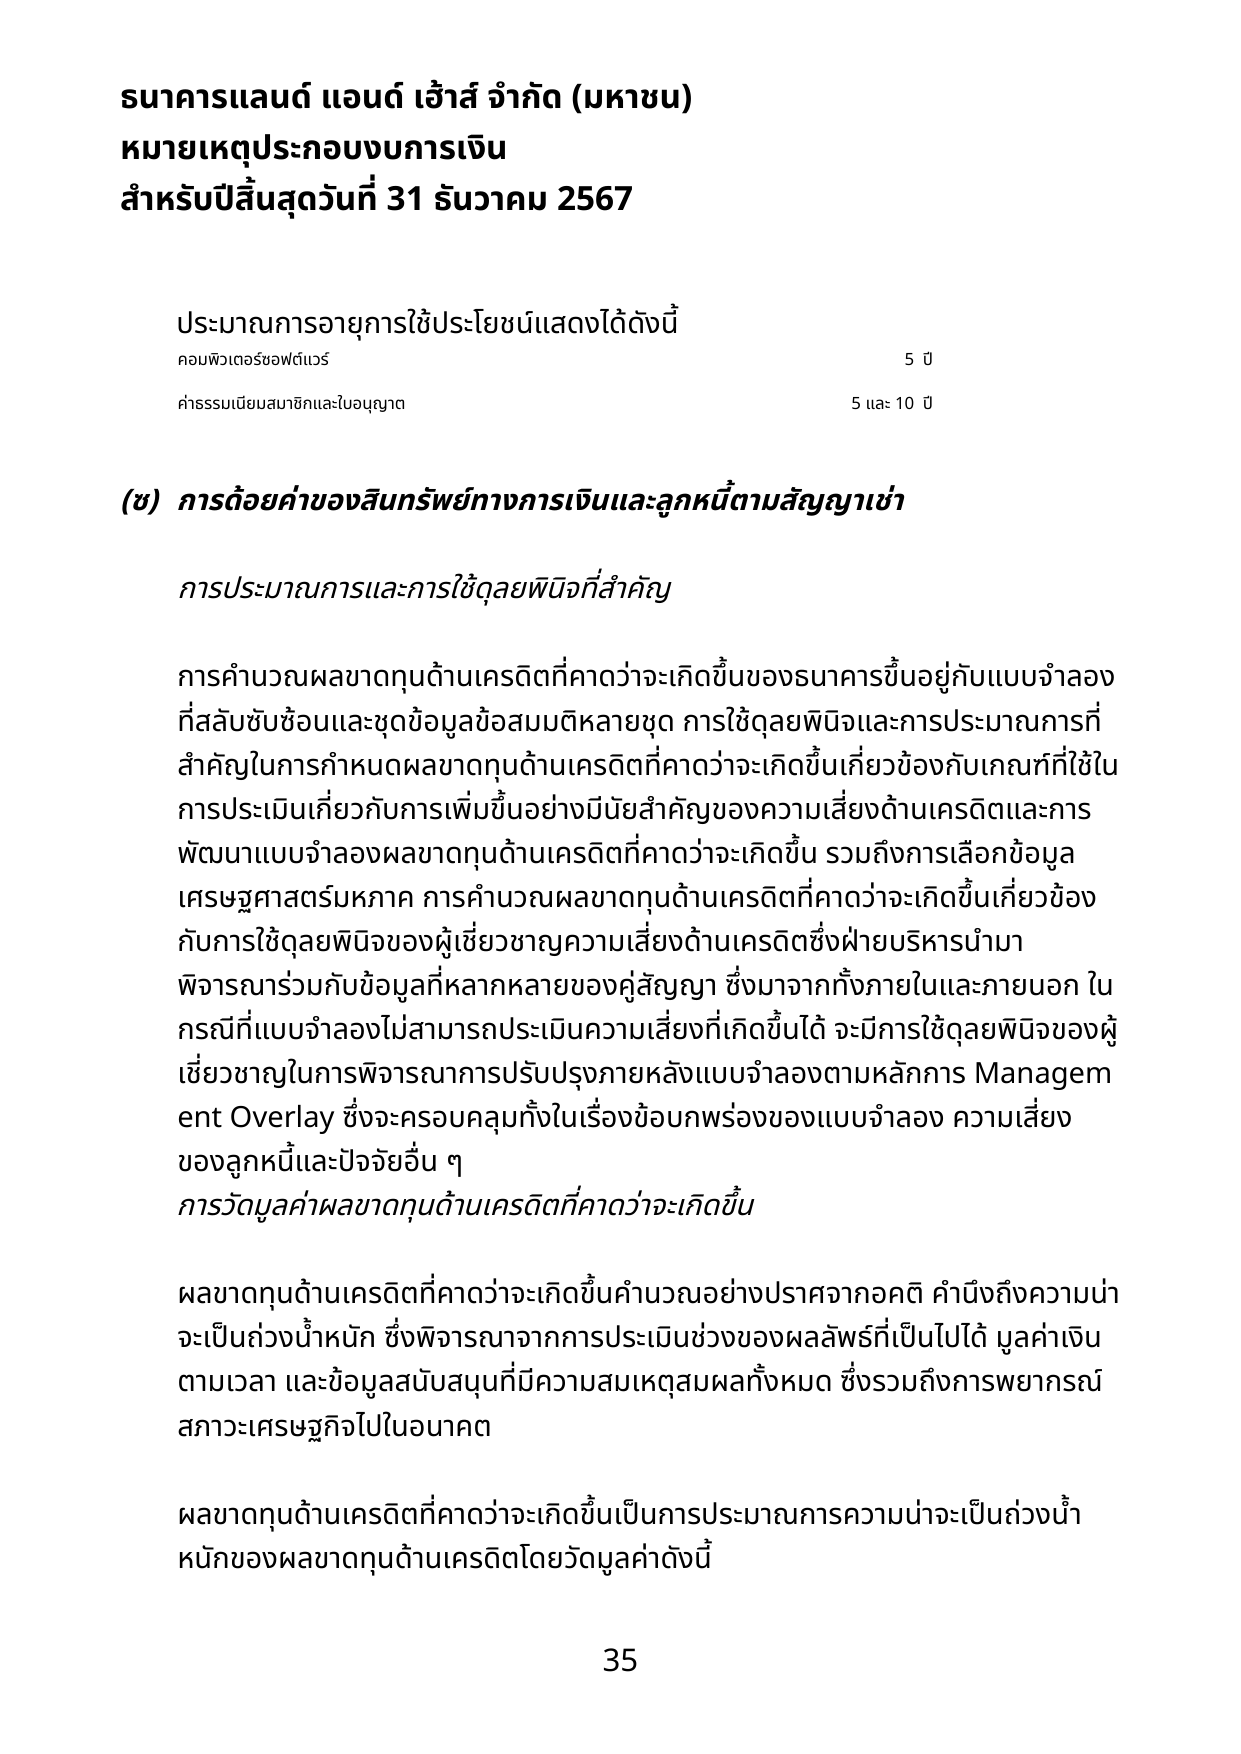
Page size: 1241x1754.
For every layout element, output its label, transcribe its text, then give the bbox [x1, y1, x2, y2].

text การคำนวณผลขาดทุนด้านเครดิตที่คาดว่าจะเกิดขึ้นของธนาคารขึ้นอยู่กับแบบจำลองที่สลับซับซ้อนและชุดข้อมูลข้อสมมติหลายชุด การใช้ดุลยพินิจและการประมาณการที่สำคัญในการกำหนดผลขาดทุนด้านเครดิตที่คาดว่าจะเกิดขึ้นเกี่ยวข้องกับเกณฑ์ที่ใช้ในการประเมินเกี่ยวกับการเพิ่มขึ้นอย่างมีนัยสำคัญของความเสี่ยงด้านเครดิตและการพัฒนาแบบจำลองผลขาดทุนด้านเครดิตที่คาดว่าจะเกิดขึ้น รวมถึงการเลือกข้อมูลเศรษฐศาสตร์มหภาค การคำนวณผลขาดทุนด้านเครดิตที่คาดว่าจะเกิดขึ้นเกี่ยวข้องกับการใช้ดุลยพินิจของผู้เชี่ยวชาญความเสี่ยงด้านเครดิตซึ่งฝ่ายบริหารนำมาพิจารณาร่วมกับข้อมูลที่หลากหลายของคู่สัญญา ซึ่งมาจากทั้งภายในและภายนอก ในกรณีที่แบบจำลองไม่สามารถประเมินความเสี่ยงที่เกิดขึ้นได้ จะมีการใช้ดุลยพินิจของผู้เชี่ยวชาญในการพิจารณาการปรับปรุงภายหลังแบบจำลองตามหลักการ Management Overlay ซึ่งจะครอบคลุมทั้งในเรื่องข้อบกพร่องของแบบจำลอง ความเสี่ยงของลูกหนี้และปัจจัยอื่น ๆ [177, 656, 1120, 1185]
table_cell ค่าธรรมเนียมสมาชิกและใบอนุญาต [164, 391, 550, 436]
subtitle (ซ) การด้อยค่าของสินทรัพย์ทางการเงินและลูกหนี้ตามสัญญาเช่า [120, 480, 1120, 524]
text การประมาณการและการใช้ดุลยพินิจที่สำคัญ [177, 568, 1120, 612]
text ผลขาดทุนด้านเครดิตที่คาดว่าจะเกิดขึ้นเป็นการประมาณการความน่าจะเป็นถ่วงน้ำหนักของผลขาดทุนด้านเครดิตโดยวัดมูลค่าดังนี้ [177, 1493, 1120, 1581]
table_header 5 ปี [550, 347, 1148, 391]
text ผลขาดทุนด้านเครดิตที่คาดว่าจะเกิดขึ้นคำนวณอย่างปราศจากอคติ คำนึงถึงความน่าจะเป็นถ่วงน้ำหนัก ซึ่งพิจารณาจากการประเมินช่วงของผลลัพธ์ที่เป็นไปได้ มูลค่าเงินตามเวลา และข้อมูลสนับสนุนที่มีความสมเหตุสมผลทั้งหมด ซึ่งรวมถึงการพยากรณ์สภาวะเศรษฐกิจไปในอนาคต [177, 1273, 1120, 1449]
text ประมาณการอายุการใช้ประโยชน์แสดงได้ดังนี้ [176, 303, 1120, 347]
table_cell 5 และ 10 ปี [550, 391, 1148, 436]
text การวัดมูลค่าผลขาดทุนด้านเครดิตที่คาดว่าจะเกิดขึ้น [176, 1185, 1120, 1229]
table_header คอมพิวเตอร์ซอฟต์แวร์ [164, 347, 550, 391]
